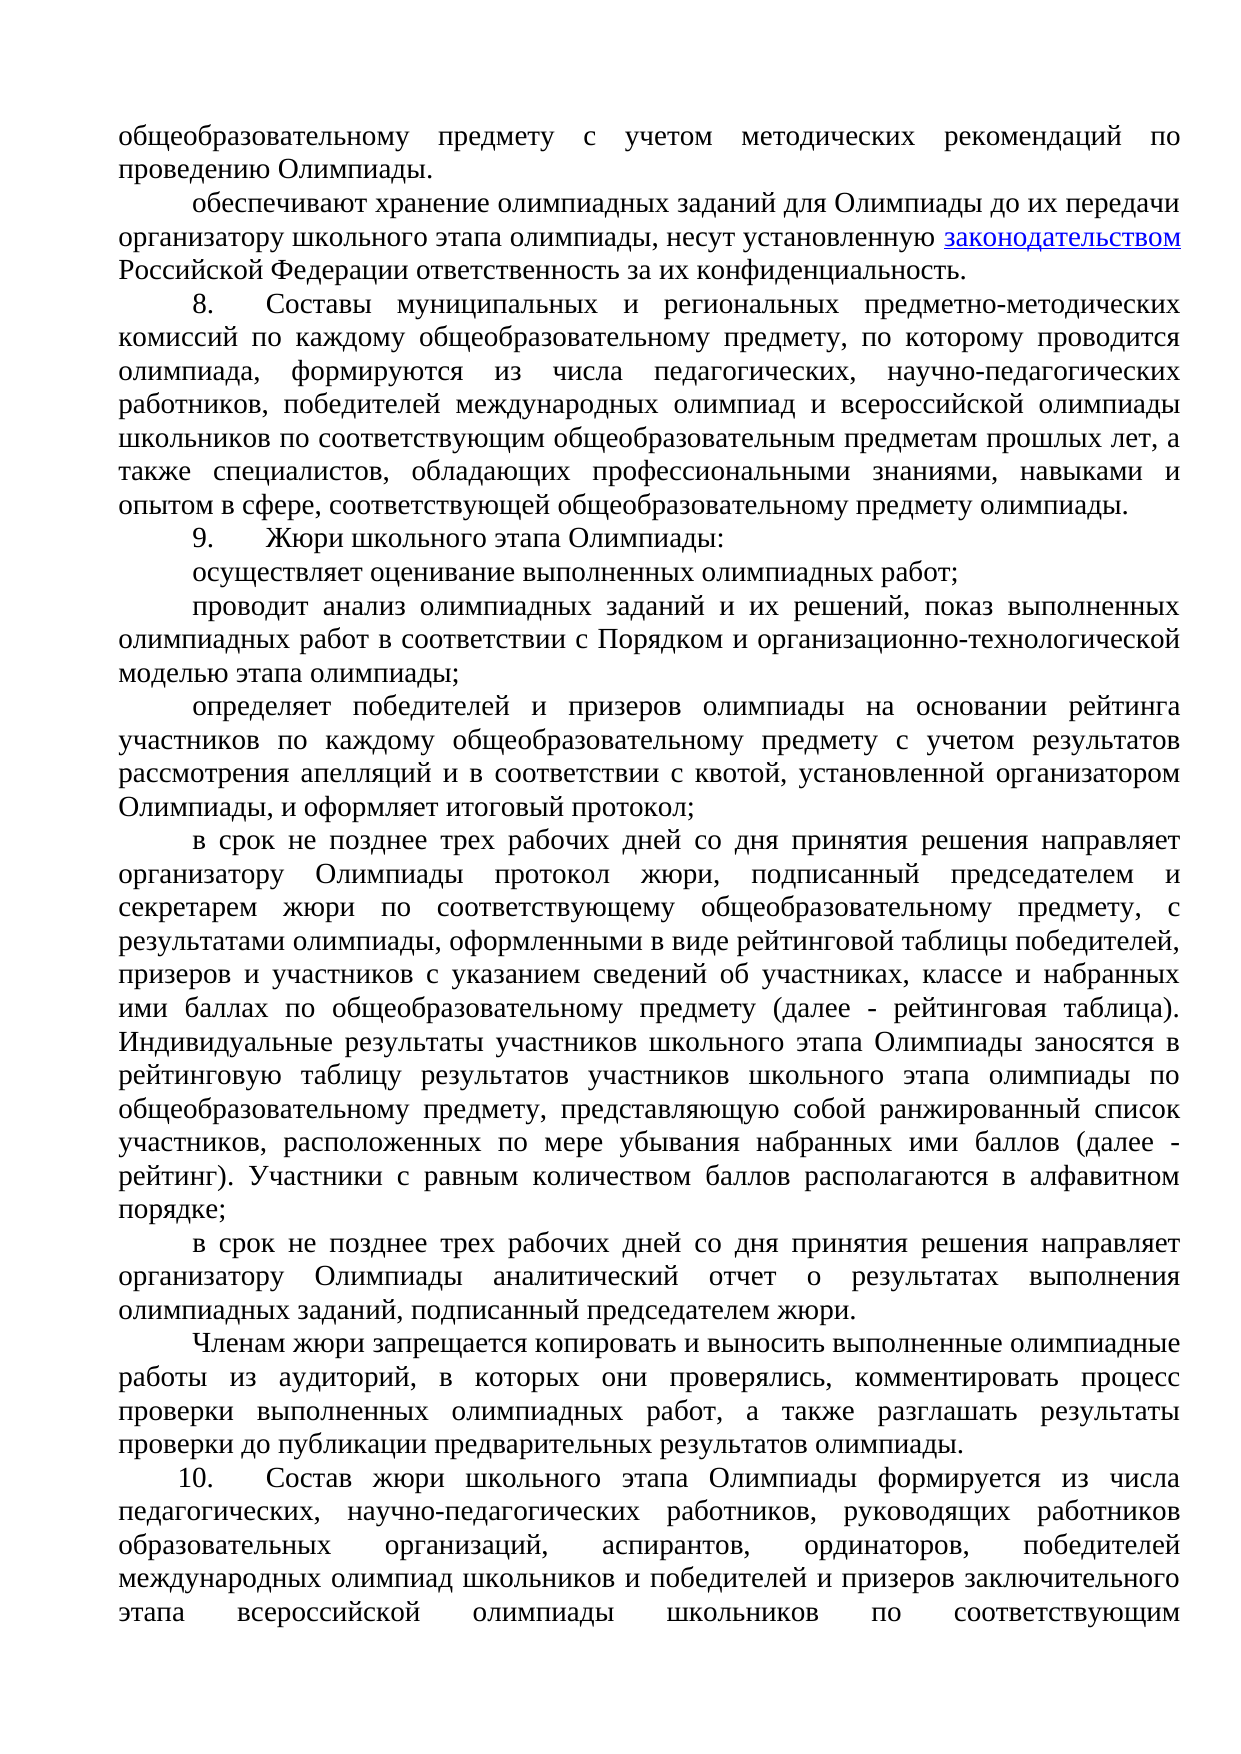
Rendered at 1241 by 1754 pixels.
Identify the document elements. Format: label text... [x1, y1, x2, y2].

list Жюри школьного этапа Олимпиады: [118, 521, 1181, 554]
text осуществляет оценивание выполненных олимпиадных работ; [118, 554, 1181, 588]
text проводит анализ олимпиадных заданий и их решений, показ выполненных олимпиадных работ в соответствии с Порядком и организационно-технологической моделью этапа олимпиады; [118, 588, 1181, 688]
text обеспечивают хранение олимпиадных заданий для Олимпиады до их передачи организатору школьного этапа олимпиады, несут установленную законодательством Российской Федерации ответственность за их конфиденциальность. [118, 185, 1181, 286]
text Членам жюри запрещается копировать и выносить выполненные олимпиадные работы из аудиторий, в которых они проверялись, комментировать процесс проверки выполненных олимпиадных работ, а также разглашать результаты проверки до публикации предварительных результатов олимпиады. [118, 1326, 1181, 1460]
text в срок не позднее трех рабочих дней со дня принятия решения направляет организатору Олимпиады протокол жюри, подписанный председателем и секретарем жюри по соответствующему общеобразовательному предмету, с результатами олимпиады, оформленными в виде рейтинговой таблицы победителей, призеров и участников с указанием сведений об участниках, классе и набранных ими баллах по общеобразовательному предмету (далее - рейтинговая таблица). Индивидуальные результаты участников школьного этапа Олимпиады заносятся в рейтинговую таблицу результатов участников школьного этапа олимпиады по общеобразовательному предмету, представляющую собой ранжированный список участников, расположенных по мере убывания набранных ими баллов (далее - рейтинг). Участники с равным количеством баллов располагаются в алфавитном порядке; [118, 822, 1181, 1225]
text в срок не позднее трех рабочих дней со дня принятия решения направляет организатору Олимпиады аналитический отчет о результатах выполнения олимпиадных заданий, подписанный председателем жюри. [118, 1225, 1181, 1326]
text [118, 118, 1181, 185]
list Составы муниципальных и региональных предметно-методических комиссий по каждому общеобразовательному предмету, по которому проводится олимпиада, формируются из числа педагогических, научно-педагогических работников, победителей международных олимпиад и всероссийской олимпиады школьников по соответствующим общеобразовательным предметам прошлых лет, а также специалистов, обладающих профессиональными знаниями, навыками и опытом в сфере, соответствующей общеобразовательному предмету олимпиады. [118, 286, 1181, 521]
text определяет победителей и призеров олимпиады на основании рейтинга участников по каждому общеобразовательному предмету с учетом результатов рассмотрения апелляций и в соответствии с квотой, установленной организатором Олимпиады, и оформляет итоговый протокол; [118, 688, 1181, 822]
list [118, 1460, 1181, 1627]
